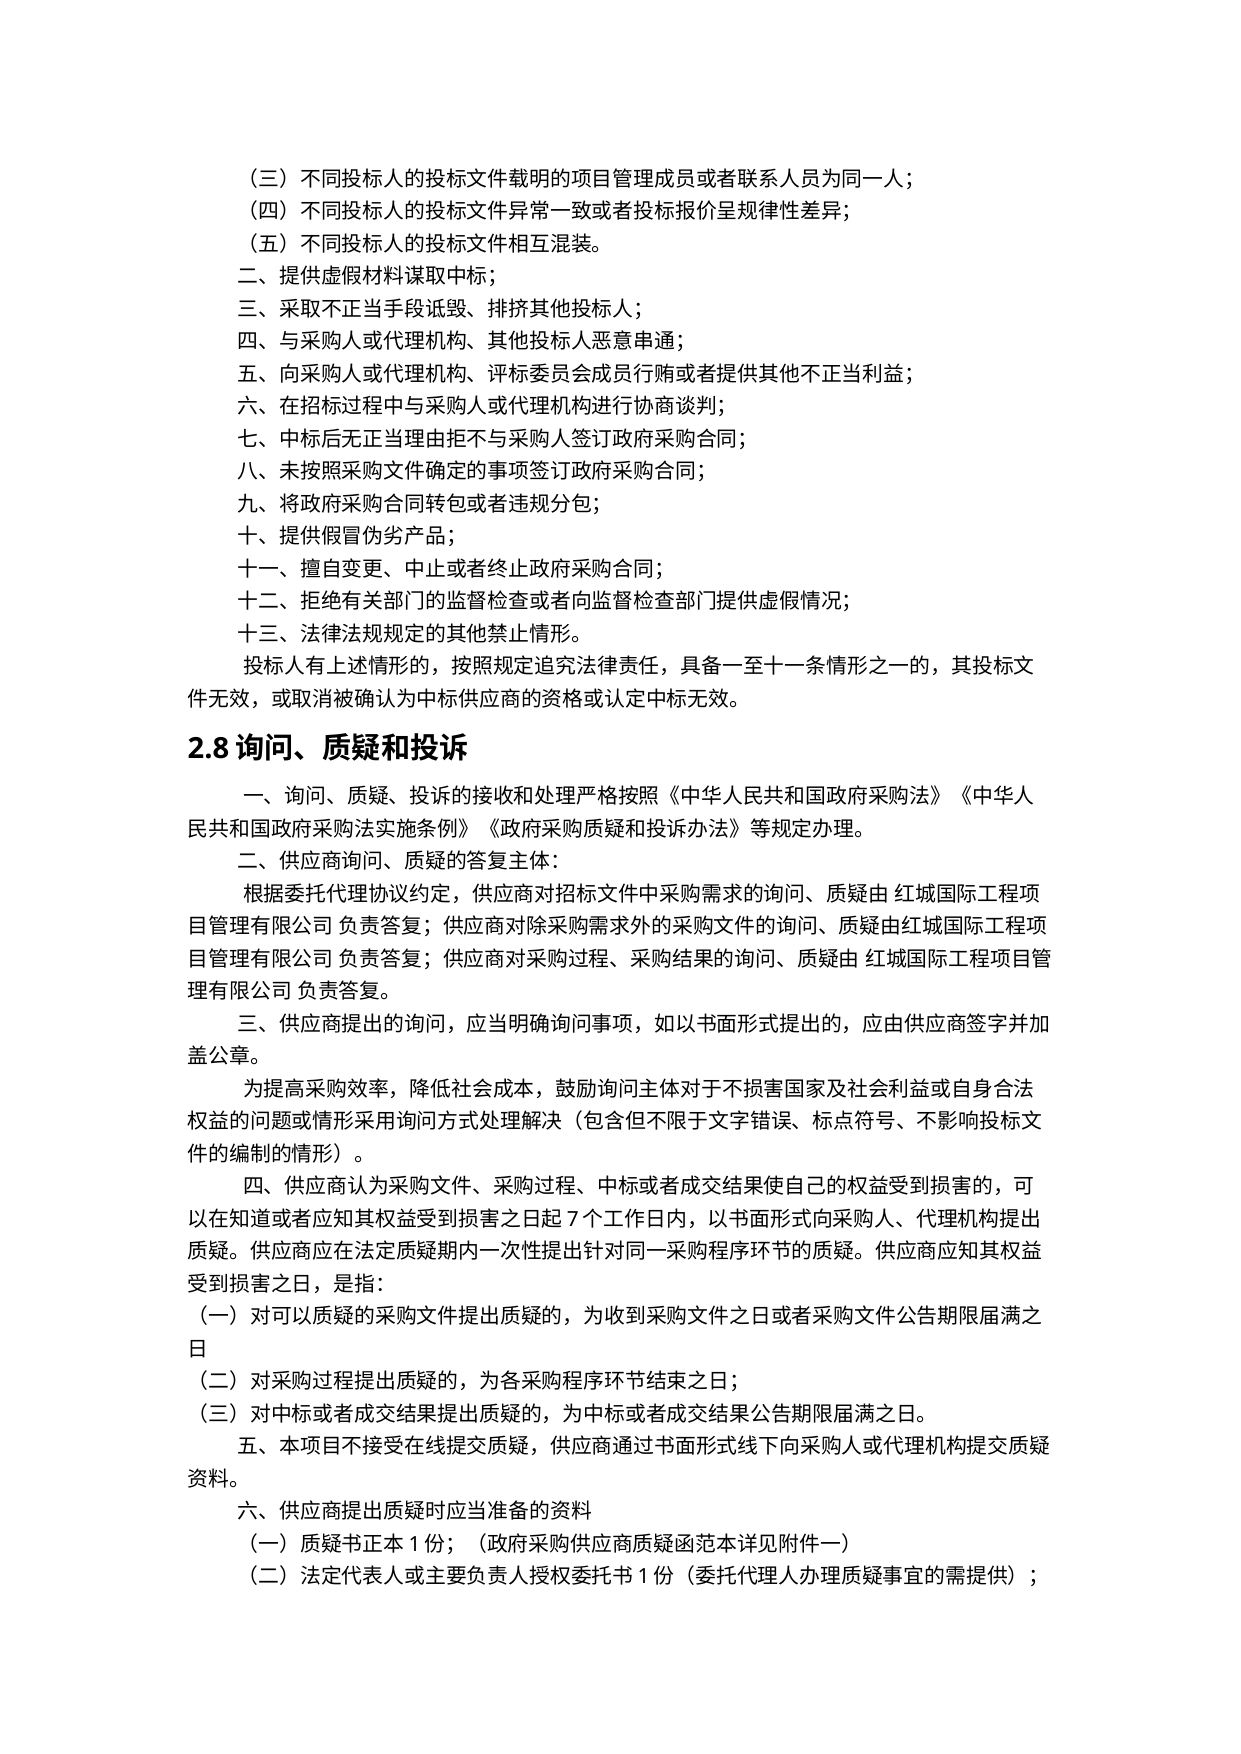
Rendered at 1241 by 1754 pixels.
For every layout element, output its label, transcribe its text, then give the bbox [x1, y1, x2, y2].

text 2.8询问、质疑和投诉 [187, 714, 1053, 779]
text 十二、拒绝有关部门的监督检查或者向监督检查部门提供虚假情况； [187, 584, 1053, 617]
text 五、向采购人或代理机构、评标委员会成员行贿或者提供其他不正当利益； [187, 357, 1053, 389]
text 三、供应商提出的询问，应当明确询问事项，如以书面形式提出的，应由供应商签字并加盖公章。 [187, 1007, 1053, 1072]
text 六、供应商提出质疑时应当准备的资料 [187, 1494, 1053, 1527]
text 五、本项目不接受在线提交质疑，供应商通过书面形式线下向采购人或代理机构提交质疑资料。 [187, 1429, 1053, 1494]
text 四、与采购人或代理机构、其他投标人恶意串通； [187, 324, 1053, 357]
text 二、供应商询问、质疑的答复主体： [187, 844, 1053, 877]
text 十、提供假冒伪劣产品； [187, 519, 1053, 552]
text 九、将政府采购合同转包或者违规分包； [187, 487, 1053, 519]
text （二）对采购过程提出质疑的，为各采购程序环节结束之日； [187, 1364, 1053, 1397]
text （三）对中标或者成交结果提出质疑的，为中标或者成交结果公告期限届满之日。 [187, 1397, 1053, 1429]
text 十一、擅自变更、中止或者终止政府采购合同； [187, 552, 1053, 584]
text （一）对可以质疑的采购文件提出质疑的，为收到采购文件之日或者采购文件公告期限届满之日 [187, 1299, 1053, 1364]
text （一）质疑书正本1份；（政府采购供应商质疑函范本详见附件一） [187, 1527, 1053, 1559]
text 投标人有上述情形的，按照规定追究法律责任，具备一至十一条情形之一的，其投标文件无效，或取消被确认为中标供应商的资格或认定中标无效。 [187, 649, 1053, 714]
text 八、未按照采购文件确定的事项签订政府采购合同； [187, 454, 1053, 487]
text 七、中标后无正当理由拒不与采购人签订政府采购合同； [187, 422, 1053, 454]
text 为提高采购效率，降低社会成本，鼓励询问主体对于不损害国家及社会利益或自身合法权益的问题或情形采用询问方式处理解决（包含但不限于文字错误、标点符号、不影响投标文件的编制的情形）。 [187, 1072, 1053, 1169]
text （三）不同投标人的投标文件载明的项目管理成员或者联系人员为同一人； [187, 162, 1053, 194]
text 十三、法律法规规定的其他禁止情形。 [187, 617, 1053, 649]
text （二）法定代表人或主要负责人授权委托书1份（委托代理人办理质疑事宜的需提供）； [187, 1559, 1053, 1592]
text （五）不同投标人的投标文件相互混装。 [187, 227, 1053, 259]
text 四、供应商认为采购文件、采购过程、中标或者成交结果使自己的权益受到损害的，可以在知道或者应知其权益受到损害之日起7个工作日内，以书面形式向采购人、代理机构提出质疑。供应商应在法定质疑期内一次性提出针对同一采购程序环节的质疑。供应商应知其权益受到损害之日，是指： [187, 1169, 1053, 1299]
text 二、提供虚假材料谋取中标； [187, 259, 1053, 292]
text （四）不同投标人的投标文件异常一致或者投标报价呈规律性差异； [187, 194, 1053, 227]
text 三、采取不正当手段诋毁、排挤其他投标人； [187, 292, 1053, 324]
text 一、询问、质疑、投诉的接收和处理严格按照《中华人民共和国政府采购法》《中华人民共和国政府采购法实施条例》《政府采购质疑和投诉办法》等规定办理。 [187, 779, 1053, 844]
text 根据委托代理协议约定，供应商对招标文件中采购需求的询问、质疑由 红城国际工程项目管理有限公司 负责答复；供应商对除采购需求外的采购文件的询问、质疑由红城国际工程项目管理有限公司 负责答复；供应商对采购过程、采购结果的询问、质疑由 红城国际工程项目管理有限公司 负责答复。 [187, 877, 1053, 1007]
text 六、在招标过程中与采购人或代理机构进行协商谈判； [187, 389, 1053, 422]
